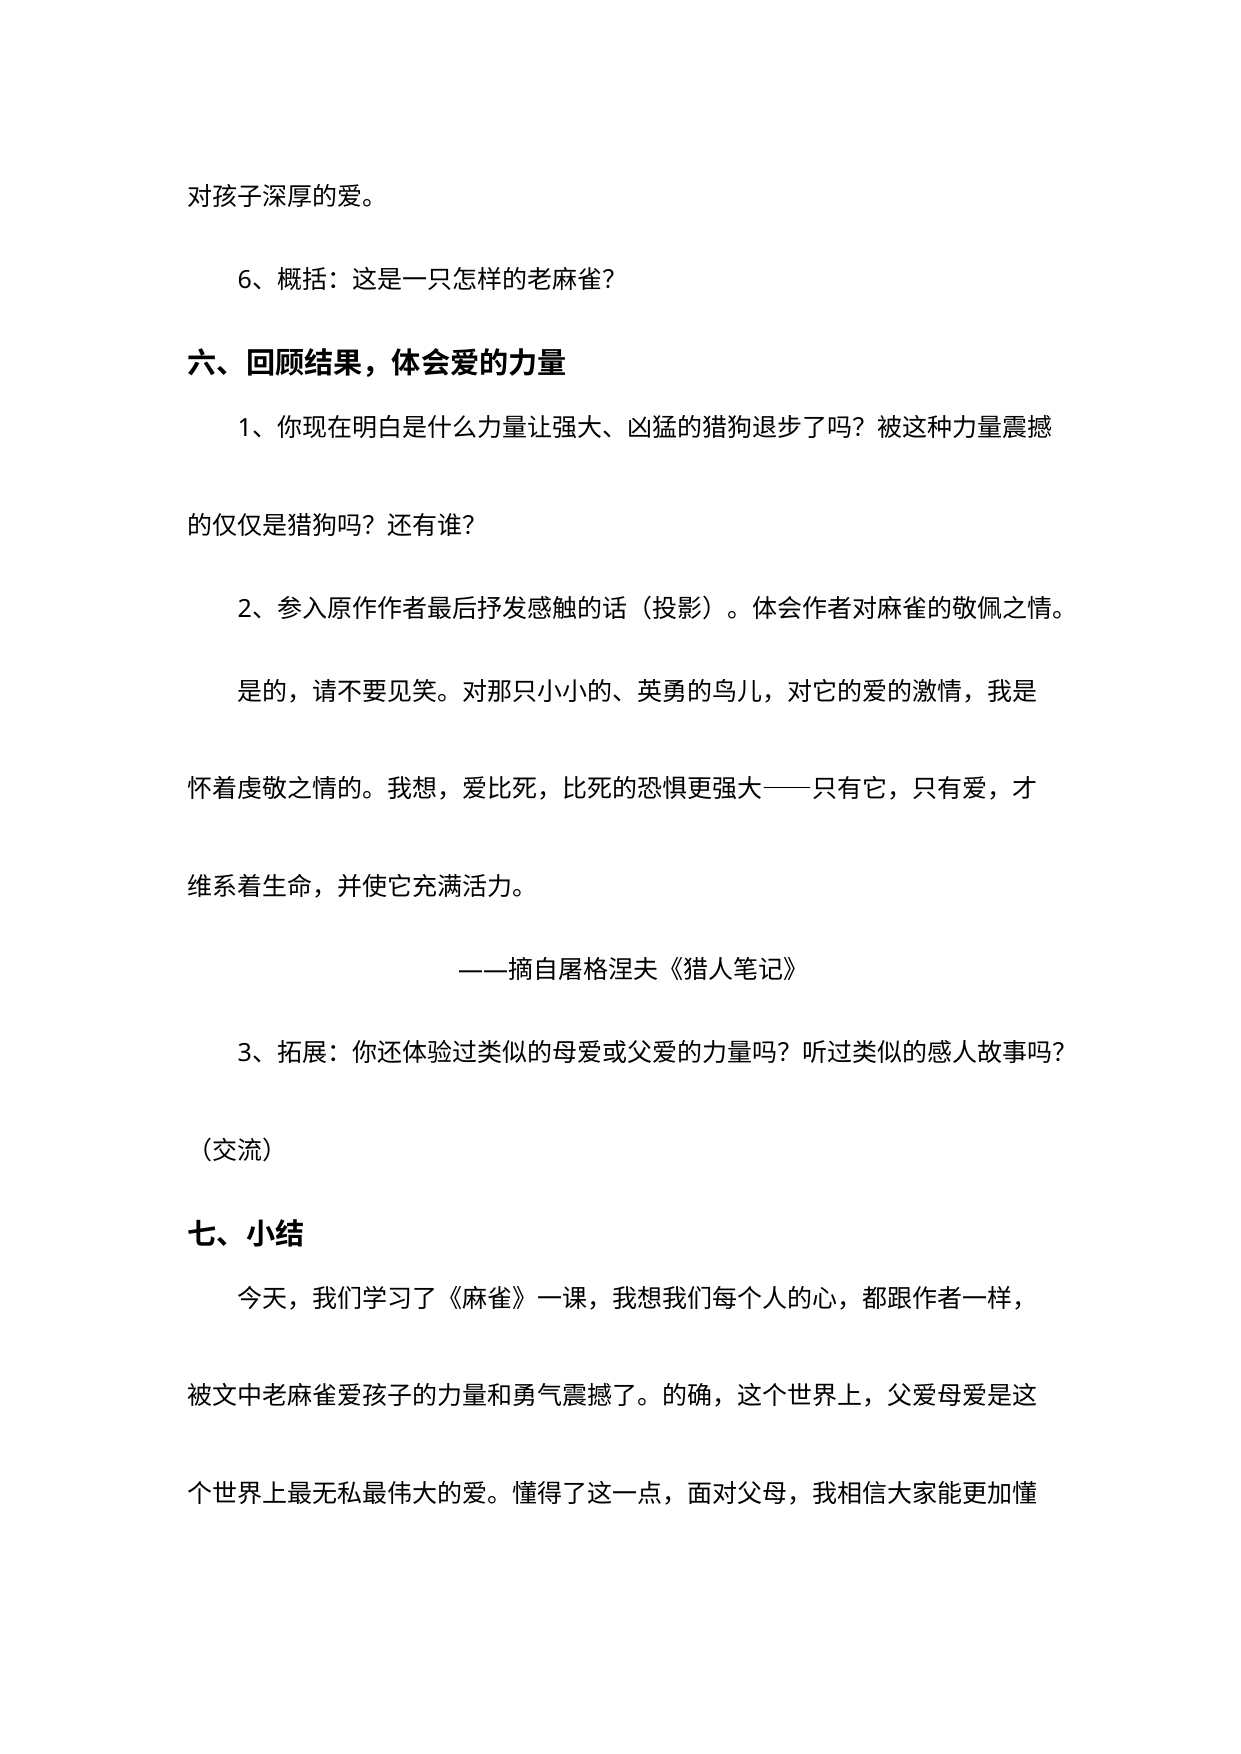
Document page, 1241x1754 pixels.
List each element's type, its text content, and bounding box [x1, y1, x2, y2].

text 是的，请不要见笑。对那只小小的、英勇的鸟儿，对它的爱的激情，我是怀着虔敬之情的。我想，爱比死，比死的恐惧更强大——只有它，只有爱，才维系着生命，并使它充满活力。 [187, 657, 1053, 917]
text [187, 1264, 1053, 1524]
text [187, 162, 1053, 227]
text 1、你现在明白是什么力量让强大、凶猛的猎狗退步了吗？被这种力量震撼的仅仅是猎狗吗？还有谁？ [187, 393, 1053, 556]
text 六、回顾结果，体会爱的力量 [187, 328, 1053, 393]
text 2、参入原作作者最后抒发感触的话（投影）。体会作者对麻雀的敬佩之情。 [187, 574, 1053, 639]
text 3、拓展：你还体验过类似的母爱或父爱的力量吗？听过类似的感人故事吗？（交流） [187, 1018, 1053, 1181]
text 七、小结 [187, 1199, 1053, 1264]
text ——摘自屠格涅夫《猎人笔记》 [187, 935, 1053, 1000]
text 6、概括：这是一只怎样的老麻雀？ [187, 245, 1053, 310]
